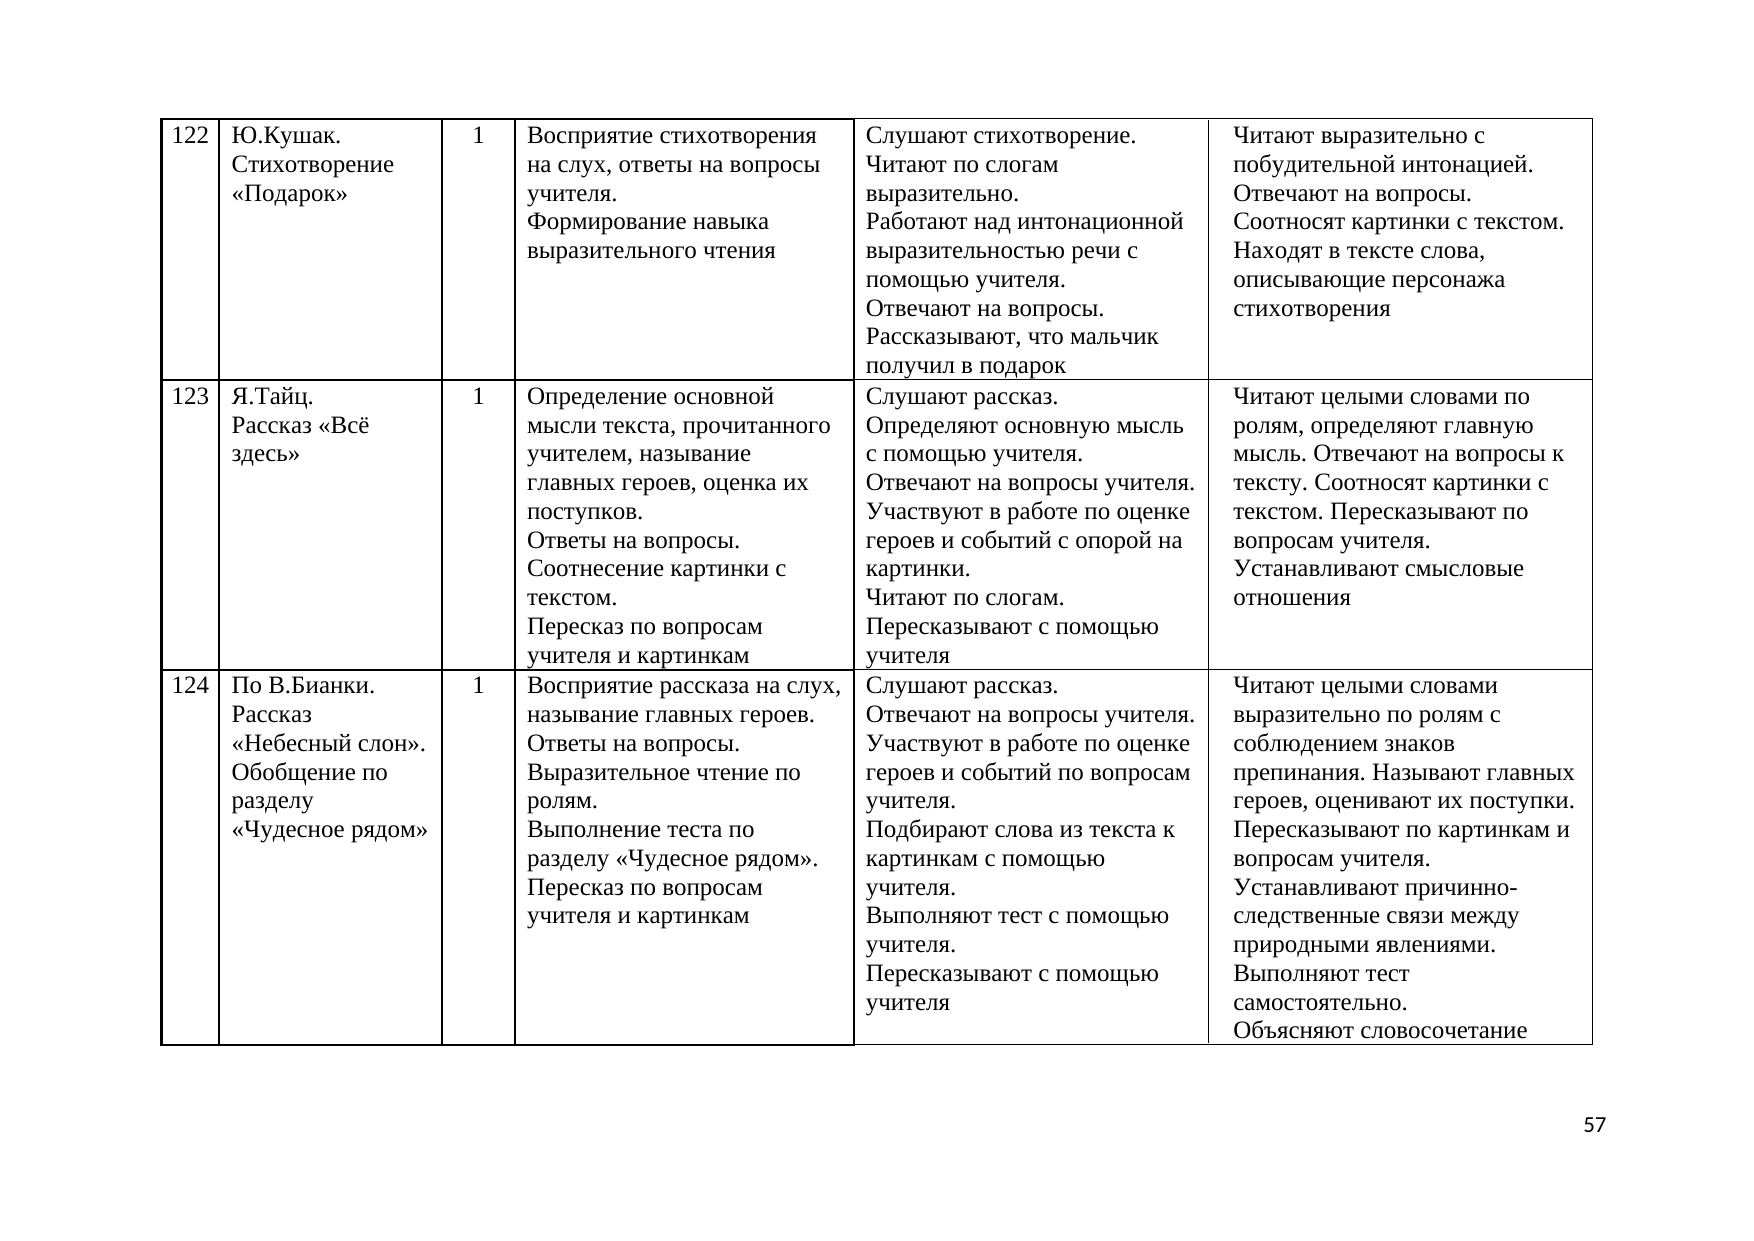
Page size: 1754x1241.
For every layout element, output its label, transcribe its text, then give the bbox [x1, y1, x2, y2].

table_cell 123 [163, 381, 218, 668]
table_cell Ю.Кушак. Стихотворение «Подарок» [220, 120, 441, 379]
table_cell Определение основной мысли текста, прочитанного учителем, называние главных героев, оценка их поступков. Ответы на вопросы. Соотнесение картинки с текстом. Пересказ по вопросам учителя и картинкам [516, 381, 853, 668]
table_cell 122 [163, 120, 218, 379]
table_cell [855, 670, 1209, 1044]
table_cell Слушают рассказ. Определяют основную мысль с помощью учителя. Отвечают на вопросы учителя. Участвуют в работе по оценке героев и событий с опорой на картинки. Читают по слогам. Пересказывают с помощью учителя [855, 380, 1208, 668]
table_cell 1 [443, 671, 514, 1044]
table_cell 1 [443, 381, 514, 668]
table_cell Восприятие стихотворения на слух, ответы на вопросы учителя. Формирование навыка выразительного чтения [516, 120, 853, 379]
table_cell Я.Тайц. Рассказ «Всё здесь» [220, 381, 441, 668]
table_cell 124 [163, 671, 218, 1044]
table_cell Читают выразительно с побудительной интонацией. Отвечают на вопросы. Соотносят картинки с текстом. Находят в тексте слова, описывающие персонажа стихотворения [1209, 119, 1592, 379]
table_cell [1209, 670, 1592, 1044]
table_cell Слушают стихотворение. Читают по слогам выразительно. Работают над интонационной выразительностью речи с помощью учителя. Отвечают на вопросы. Рассказывают, что мальчик получил в подарок [855, 119, 1209, 379]
table_cell 1 [443, 120, 514, 379]
table_cell Читают целыми словами по ролям, определяют главную мысль. Отвечают на вопросы к тексту. Соотносят картинки с текстом. Пересказывают по вопросам учителя. Устанавливают смысловые отношения [1209, 380, 1592, 668]
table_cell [220, 671, 441, 1044]
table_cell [516, 671, 853, 1044]
